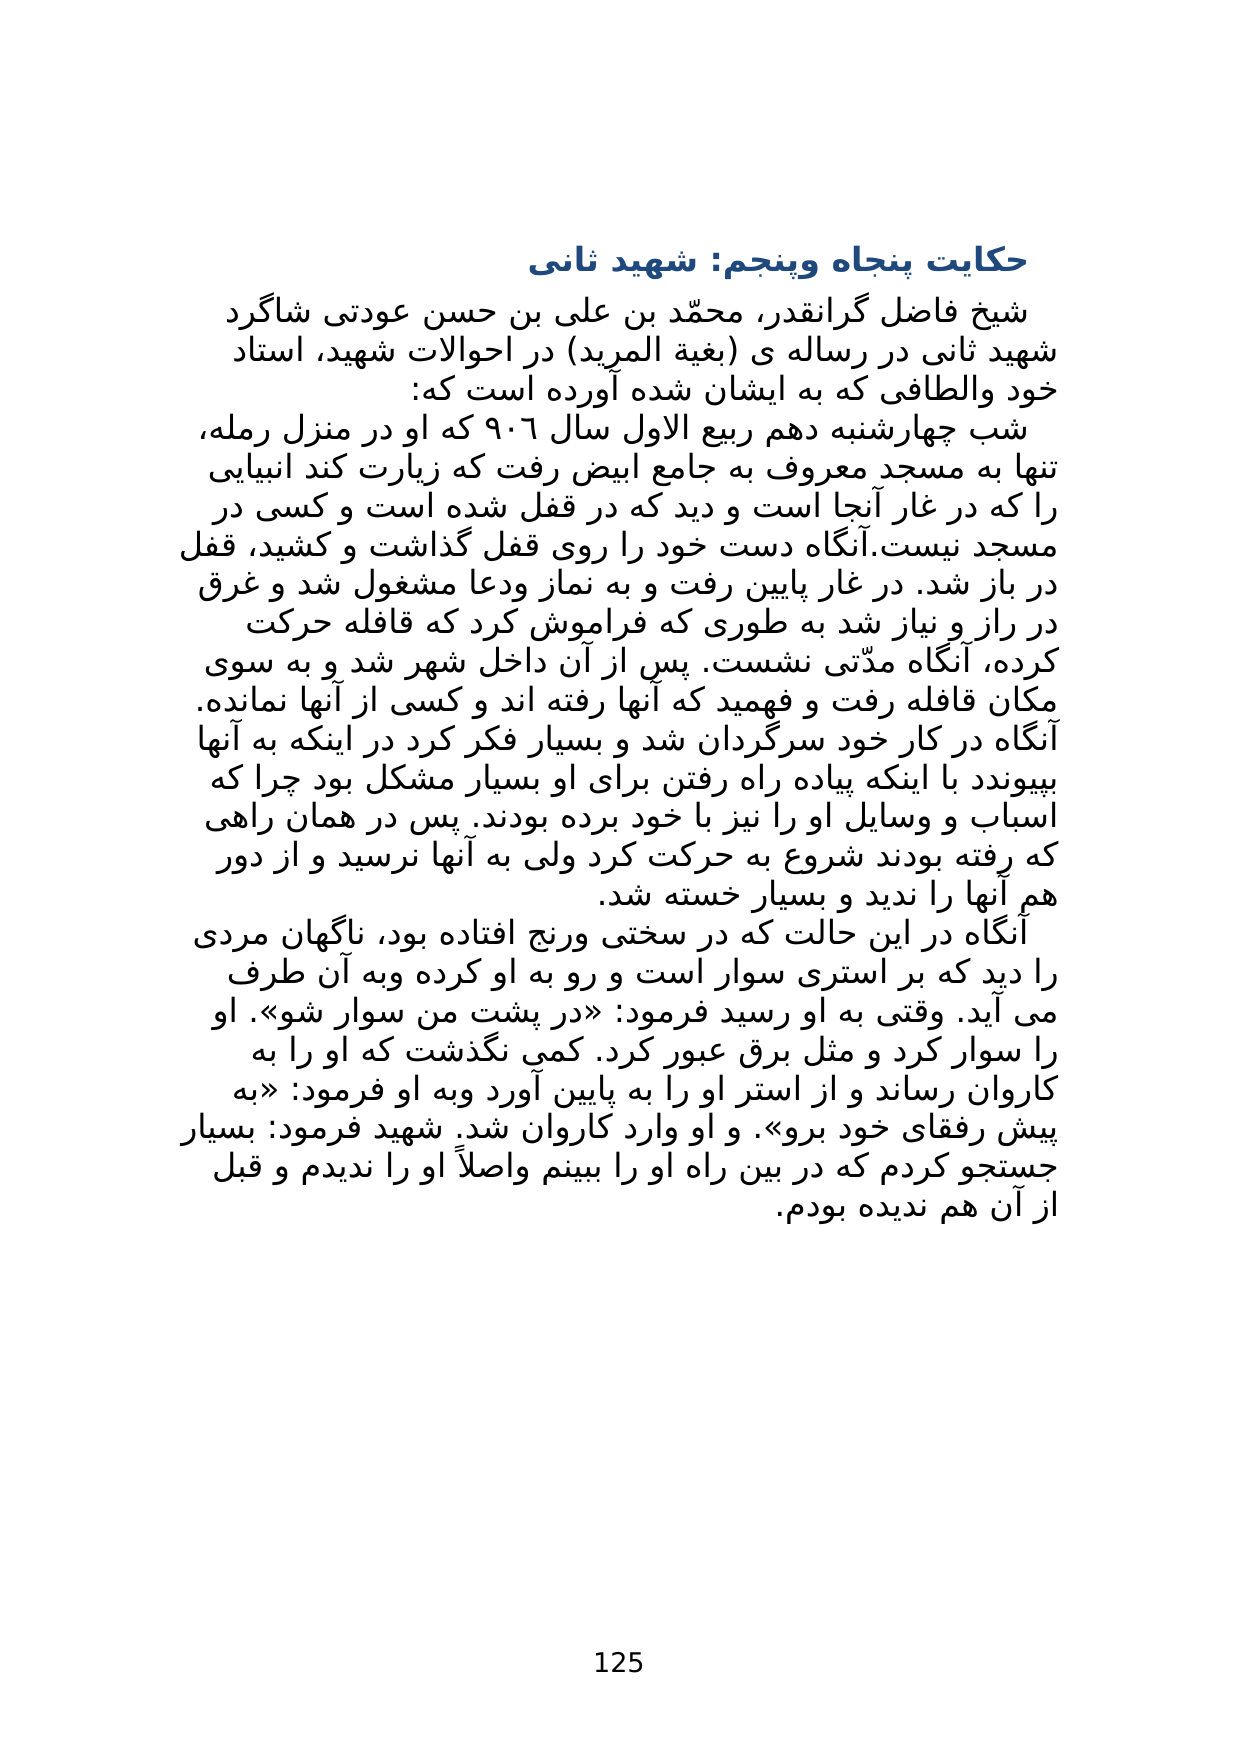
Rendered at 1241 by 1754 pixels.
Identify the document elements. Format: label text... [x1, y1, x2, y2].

text شب چهارشنبه دهم ربيع الاول سال ٩٠٦ كه او در منزل رمله، تنها به مسجد معروف به جامع ابيض رفت كه زيارت كند انبيايى را كه در غار آنجا است و ديد كه در قفل شده است و كسى در مسجد نيست.آنگاه دست خود را روى قفل گذاشت و كشيد، قفل در باز شد. در غار پايين رفت و به نماز ودعا مشغول شد و غرق در راز و نياز شد به طورى كه فراموش كرد كه قافله حركت كرده، آنگاه مدّتى نشست. پس از آن داخل شهر شد و به سوى مكان قافله رفت و فهميد كه آنها رفته اند و كسى از آنها نمانده. آنگاه در كار خود سرگردان شد و بسيار فكر كرد در اينكه به آنها بپيوندد با اينكه پياده راه رفتن براى او بسيار مشكل بود چرا كه اسباب و وسايل او را نيز با خود برده بودند. پس در همان راهى كه رفته بودند شروع به حركت كرد ولى به آنها نرسيد و از دور هم آنها را نديد و بسيار خسته شد. [178, 408, 1059, 913]
text شيخ فاضل گرانقدر، محمّد بن على بن حسن عودتى شاگرد شهيد ثانى در رساله ى (بغية المريد) در احوالات شهيد، استاد خود والطافى كه به ايشان شده آورده است كه: [178, 292, 1059, 408]
text آنگاه در اين حالت كه در سختى ورنج افتاده بود، ناگهان مردى را ديد كه بر استرى سوار است و رو به او كرده وبه آن طرف مى آيد. وقتى به او رسيد فرمود: «در پشت من سوار شو». او را سوار كرد و مثل برق عبور كرد. كمى نگذشت كه او را به كاروان رساند و از استر او را به پايين آورد وبه او فرمود: «به پيش رفقاى خود برو». و او وارد كاروان شد. شهيد فرمود: بسيار جستجو كردم كه در بين راه او را ببينم واصلاً او را نديدم و قبل از آن هم نديده بودم. [178, 913, 1059, 1224]
subtitle حكايت پنجاه وپنجم: شهيد ثانى [178, 241, 1059, 279]
